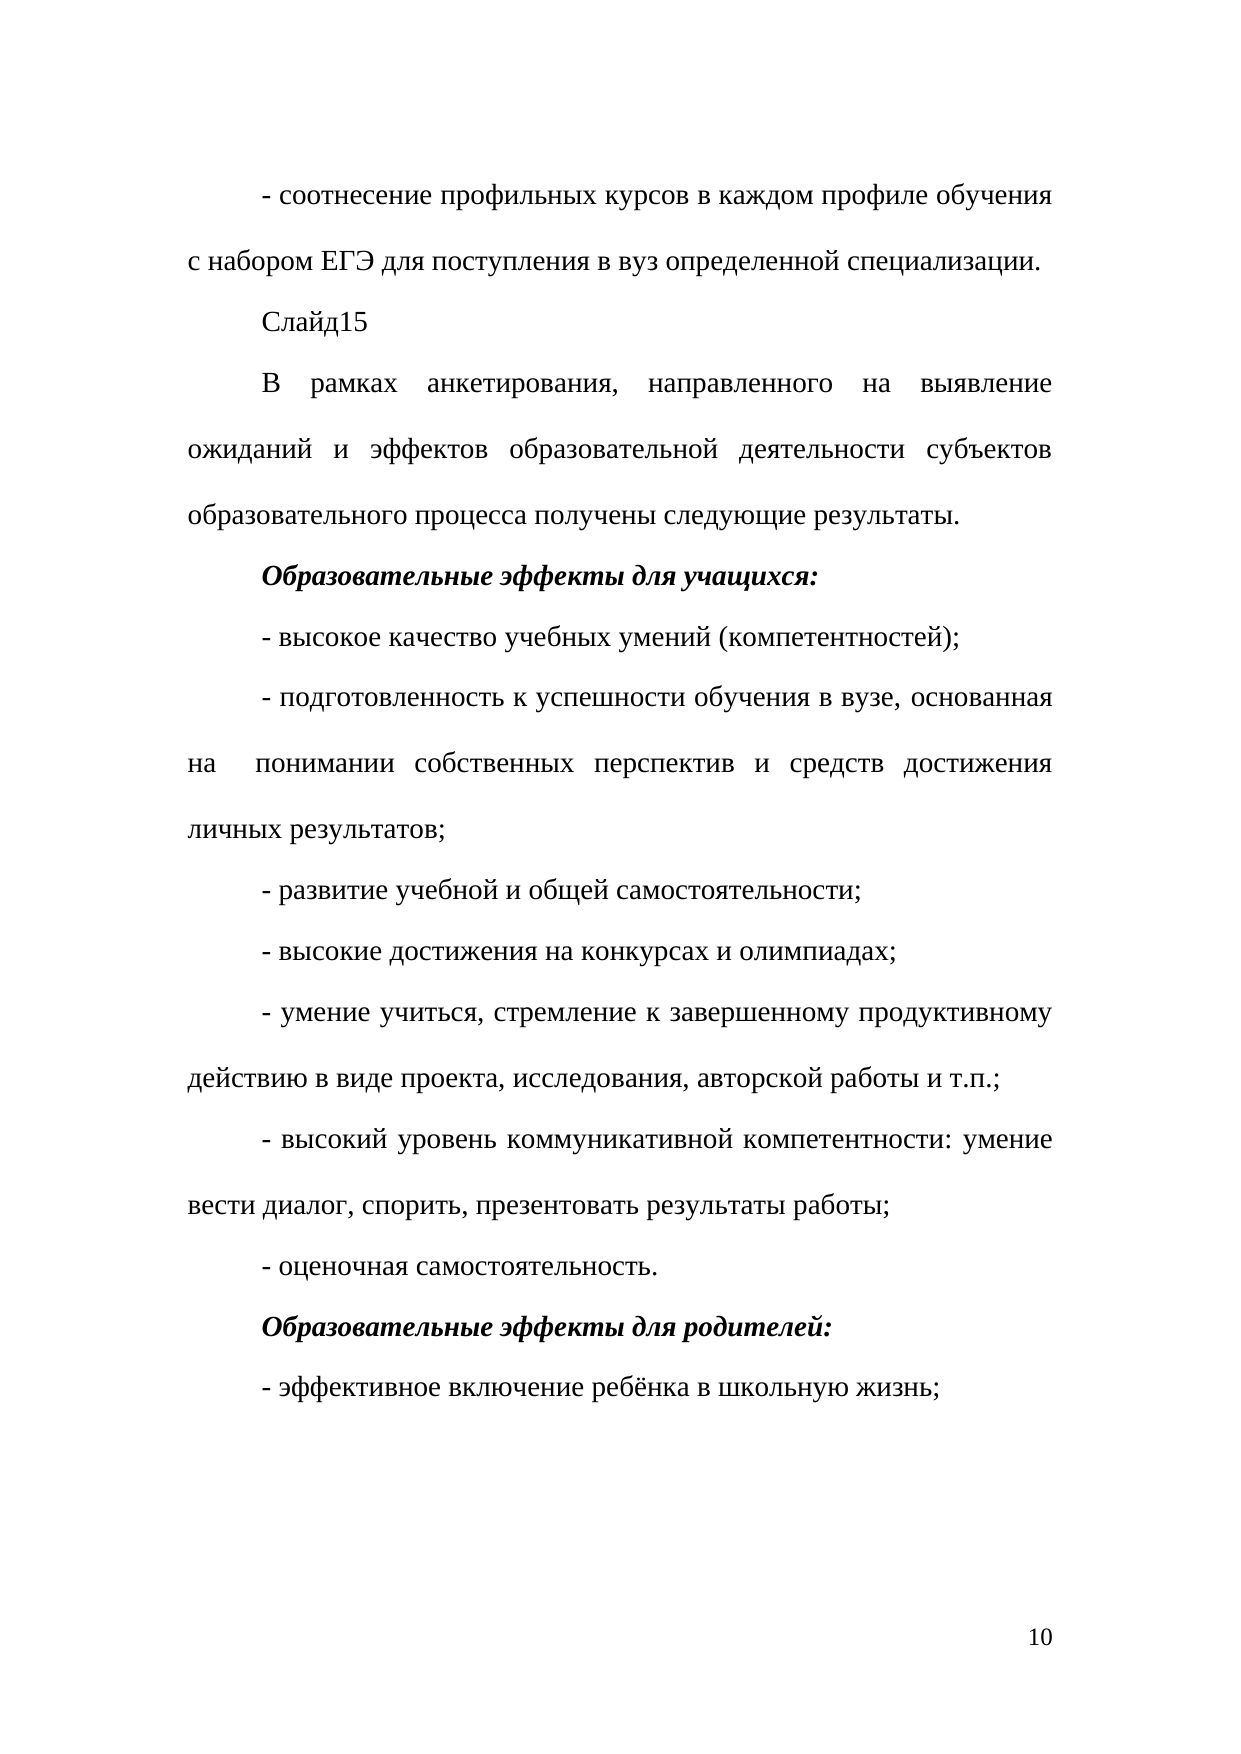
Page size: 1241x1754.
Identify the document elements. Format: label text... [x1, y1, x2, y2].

text - эффективное включение ребёнка в школьную жизнь; [187, 1364, 1053, 1408]
text - подготовленность к успешности обучения в вузе, основанная на понимании собственных перспектив и средств достижения личных результатов; [187, 674, 1053, 850]
text Образовательные эффекты для родителей: [187, 1303, 1053, 1347]
text В рамках анкетирования, направленного на выявление ожиданий и эффектов образовательной деятельности субъектов образовательного процесса получены следующие результаты. [187, 360, 1053, 536]
text Образовательные эффекты для учащихся: [187, 553, 1053, 597]
text - соотнесение профильных курсов в каждом профиле обучения с набором ЕГЭ для поступления в вуз определенной специализации. [187, 172, 1053, 282]
text Слайд15 [187, 299, 1053, 343]
text - высокое качество учебных умений (компетентностей); [187, 613, 1053, 657]
text - оценочная самостоятельность. [187, 1243, 1053, 1287]
text - умение учиться, стремление к завершенному продуктивному действию в виде проекта, исследования, авторской работы и т.п.; [187, 989, 1053, 1099]
text - высокие достижения на конкурсах и олимпиадах; [187, 928, 1053, 972]
text - развитие учебной и общей самостоятельности; [187, 867, 1053, 911]
text - высокий уровень коммуникативной компетентности: умение вести диалог, спорить, презентовать результаты работы; [187, 1116, 1053, 1226]
